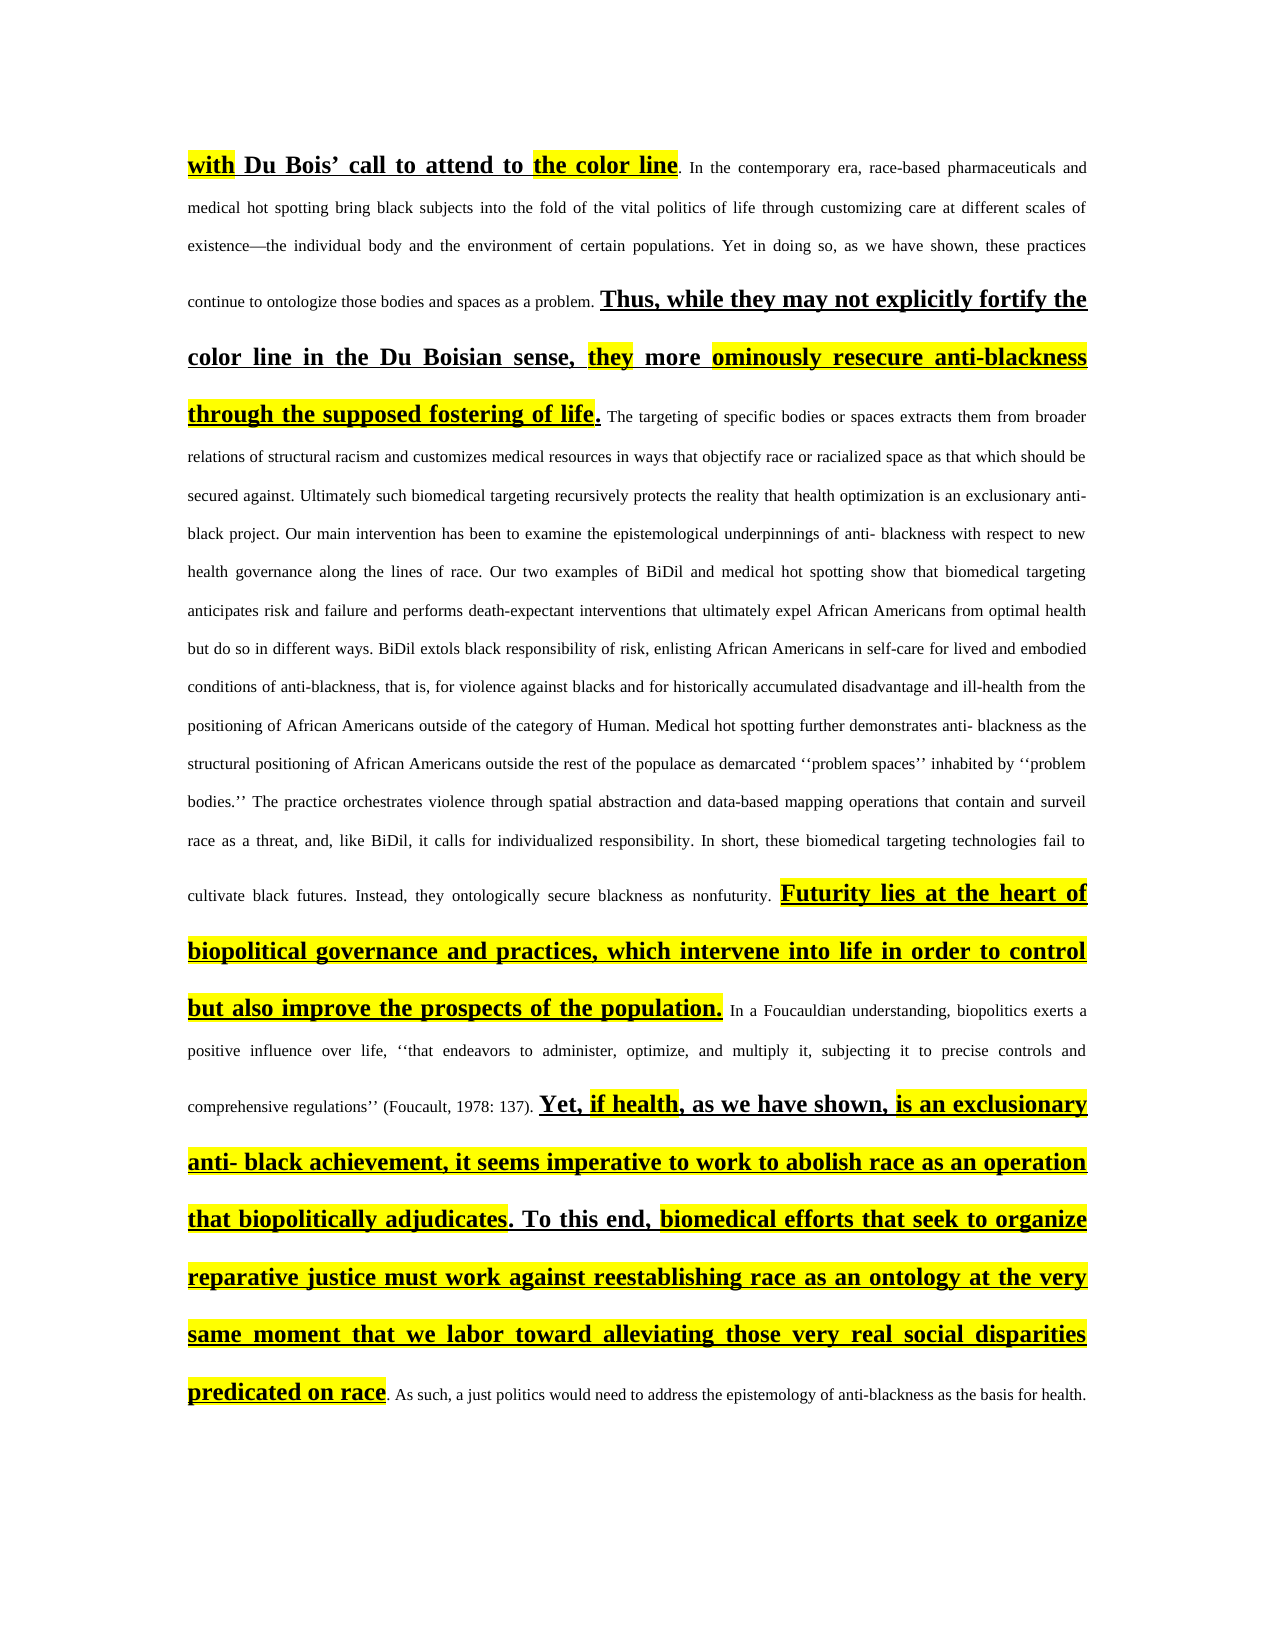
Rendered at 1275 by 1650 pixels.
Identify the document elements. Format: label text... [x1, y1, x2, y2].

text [187, 150, 1087, 367]
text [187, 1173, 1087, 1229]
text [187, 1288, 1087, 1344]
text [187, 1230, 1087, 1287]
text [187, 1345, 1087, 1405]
